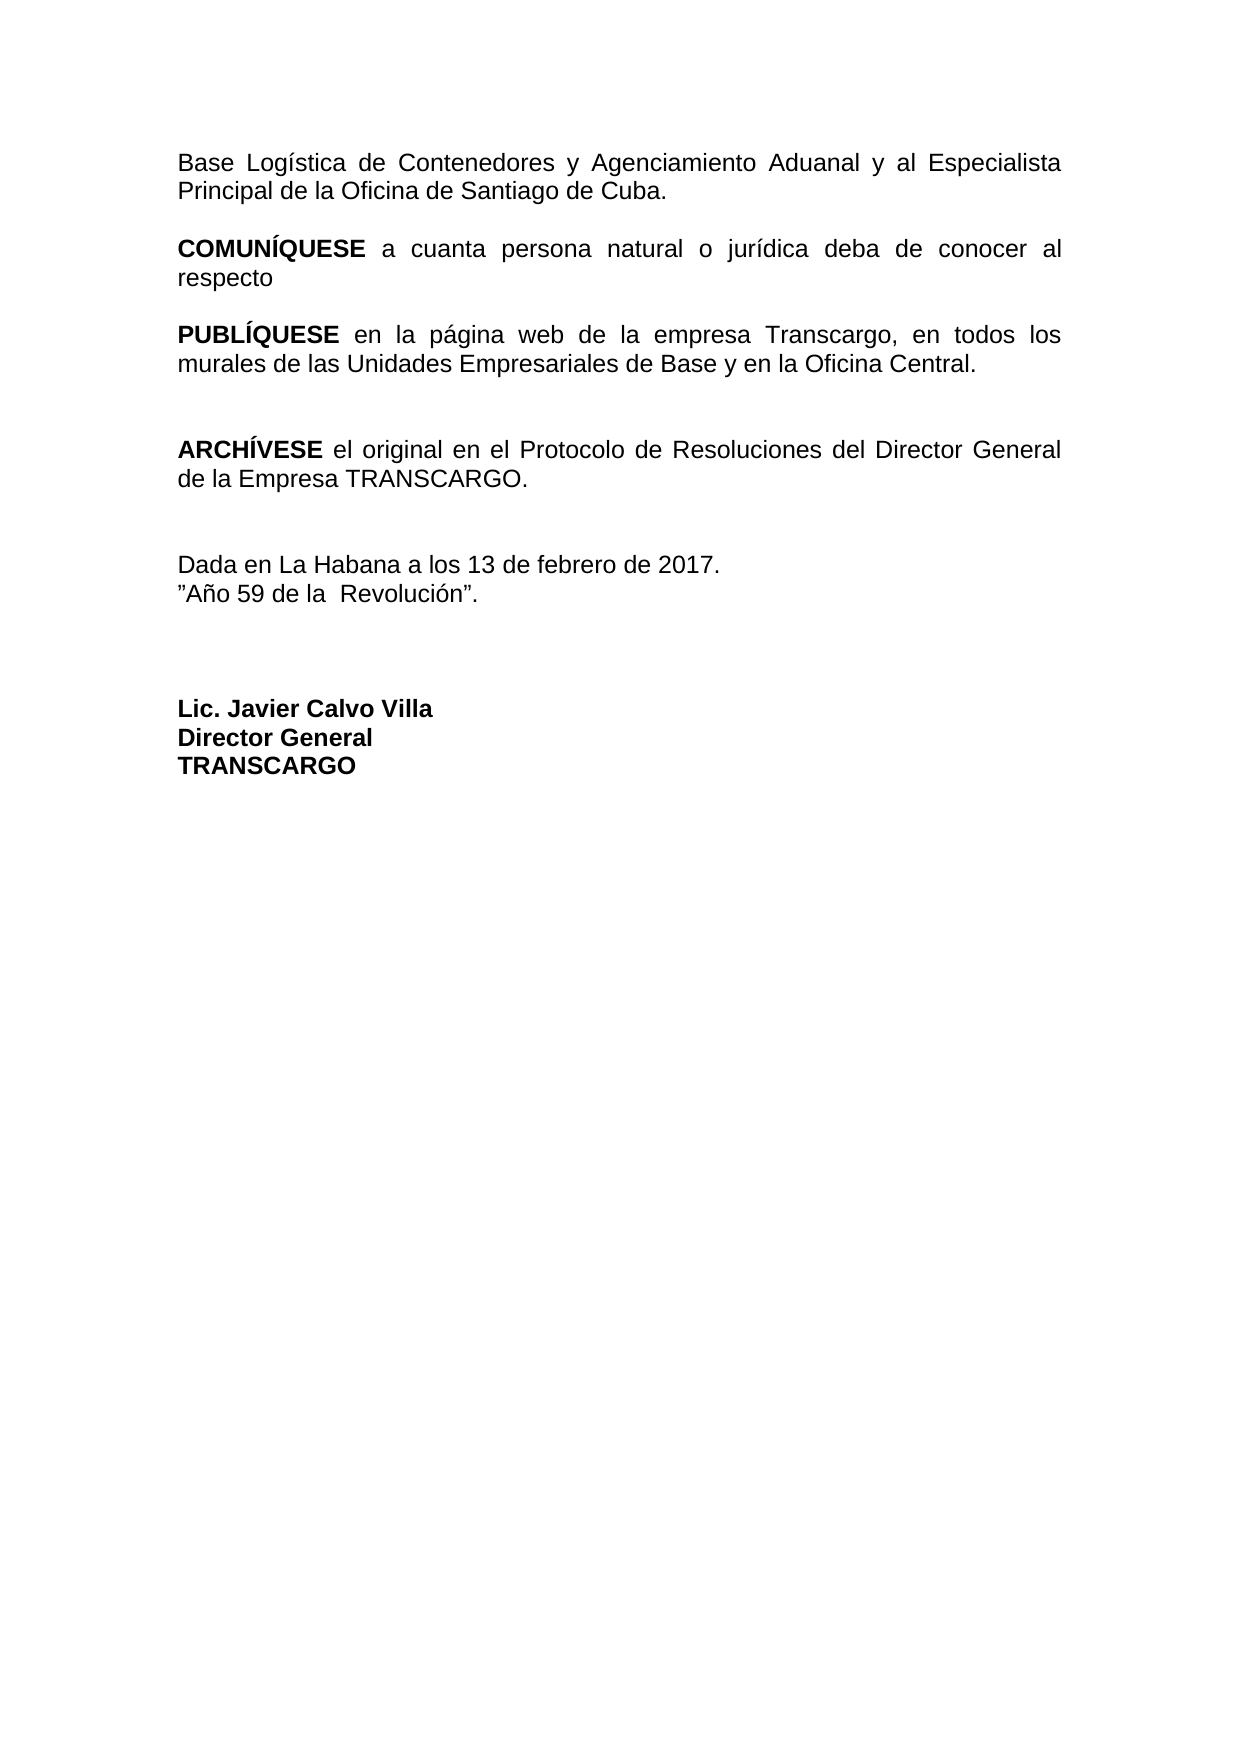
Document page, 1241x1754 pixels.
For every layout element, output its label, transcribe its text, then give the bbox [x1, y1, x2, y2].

text COMUNÍQUESE a cuanta persona natural o jurídica deba de conocer al respecto [177, 234, 1063, 291]
text Dada en La Habana a los 13 de febrero de 2017. [177, 550, 1063, 579]
text ARCHÍVESE el original en el Protocolo de Resoluciones del Director General de [177, 435, 1063, 493]
text TRANSCARGO [177, 751, 1063, 780]
text ”Año 59 de la Revolución”. [177, 579, 1063, 608]
text PUBLÍQUESE en la página web de la empresa Transcargo, en todos los murales de las Unidades Empresariales de Base y en la Oficina Central. [177, 320, 1063, 378]
text Director General [177, 723, 1063, 751]
text Lic. Javier Calvo Villa [177, 694, 1063, 723]
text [177, 148, 1063, 205]
